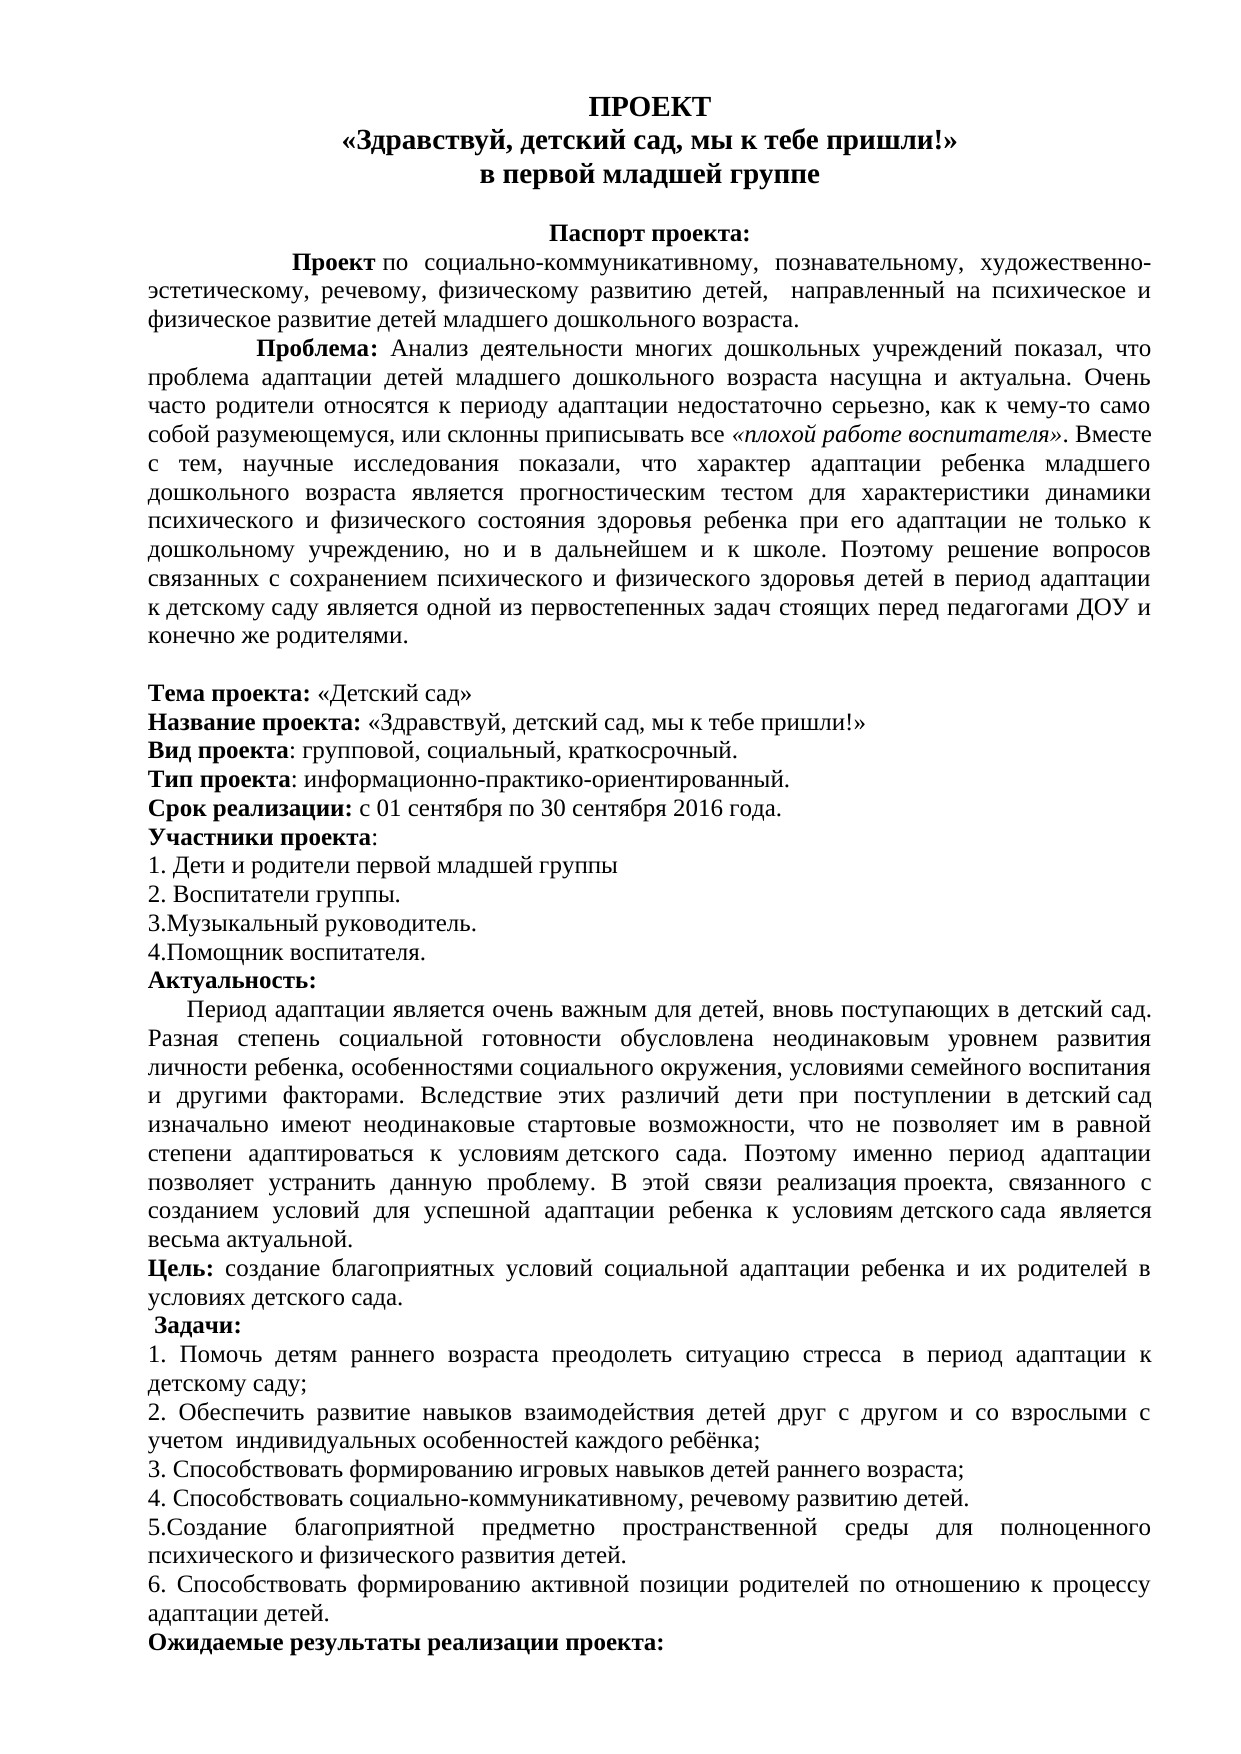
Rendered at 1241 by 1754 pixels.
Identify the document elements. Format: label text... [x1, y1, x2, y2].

text 3.Музыкальный руководитель. [148, 908, 1152, 937]
text Период адаптации является очень важным для детей, вновь поступающих в детский сад. Разная степень социальной готовности обусловлена неодинаковым уровнем развития личности ребенка, особенностями социального окружения, условиями семейного воспитания и другими факторами. Вследствие этих различий дети при поступлении в детский сад изначально имеют неодинаковые стартовые возможности, что не позволяет им в равной степени адаптироваться к условиям детского сада. Поэтому именно период адаптации позволяет устранить данную проблему. В этой связи реализация проекта, связанного с созданием условий для успешной адаптации ребенка к условиям детского сада является весьма актуальной. [148, 994, 1152, 1253]
text Срок реализации: с 01 сентября по 30 сентября 2016 года. [148, 793, 1152, 822]
text Вид проекта: групповой, социальный, краткосрочный. [148, 736, 1152, 764]
text «Здравствуй, детский сад, мы к тебе пришли!» [148, 122, 1152, 156]
text Тип проекта: информационно-практико-ориентированный. [148, 764, 1152, 793]
text Тема проекта: «Детский сад» [148, 678, 1152, 707]
text Актуальность: [148, 966, 1152, 994]
text Проблема: Анализ деятельности многих дошкольных учреждений показал, что проблема адаптации детей младшего дошкольного возраста насущна и актуальна. Очень часто родители относятся к периоду адаптации недостаточно серьезно, как к чему-то само собой разумеющемуся, или склонны приписывать все «плохой работе воспитателя». Вместе с тем, научные исследования показали, что характер адаптации ребенка младшего дошкольного возраста является прогностическим тестом для характеристики динамики психического и физического состояния здоровья ребенка при его адаптации не только к дошкольному учреждению, но и в дальнейшем и к школе. Поэтому решение вопросов связанных с сохранением психического и физического здоровья детей в период адаптации к детскому саду является одной из первостепенных задач стоящих перед педагогами ДОУ и конечно же родителями. [148, 333, 1152, 649]
text 1. Помочь детям раннего возраста преодолеть ситуацию стресса в период адаптации к детскому саду; [148, 1339, 1152, 1397]
text ПРОЕКТ [148, 89, 1152, 122]
text Проект по социально-коммуникативному, познавательному, художественно-эстетическому, речевому, физическому развитию детей, направленный на психическое и физическое развитие детей младшего дошкольного возраста. [148, 247, 1152, 333]
text Задачи: [148, 1311, 1152, 1339]
text Участники проекта: [148, 822, 1152, 851]
text в первой младшей группе [148, 156, 1152, 189]
text Название проекта: «Здравствуй, детский сад, мы к тебе пришли!» [148, 707, 1152, 736]
text 6. Способствовать формированию активной позиции родителей по отношению к процессу адаптации детей. [148, 1569, 1152, 1627]
text 4.Помощник воспитателя. [148, 937, 1152, 966]
text 3. Способствовать формированию игровых навыков детей раннего возраста; [148, 1454, 1152, 1483]
text 5.Создание благоприятной предметно пространственной среды для полноценного психического и физического развития детей. [148, 1512, 1152, 1569]
text 2. Воспитатели группы. [148, 879, 1152, 908]
text Ожидаемые результаты реализации проекта: [148, 1627, 1152, 1656]
text Цель: создание благоприятных условий социальной адаптации ребенка и их родителей в условиях детского сада. [148, 1253, 1152, 1311]
text 4. Способствовать социально-коммуникативному, речевому развитию детей. [148, 1483, 1152, 1512]
text Паспорт проекта: [148, 218, 1152, 247]
text 2. Обеспечить развитие навыков взаимодействия детей друг с другом и со взрослыми с учетом индивидуальных особенностей каждого ребёнка; [148, 1397, 1152, 1454]
text 1. Дети и родители первой младшей группы [148, 851, 1152, 879]
